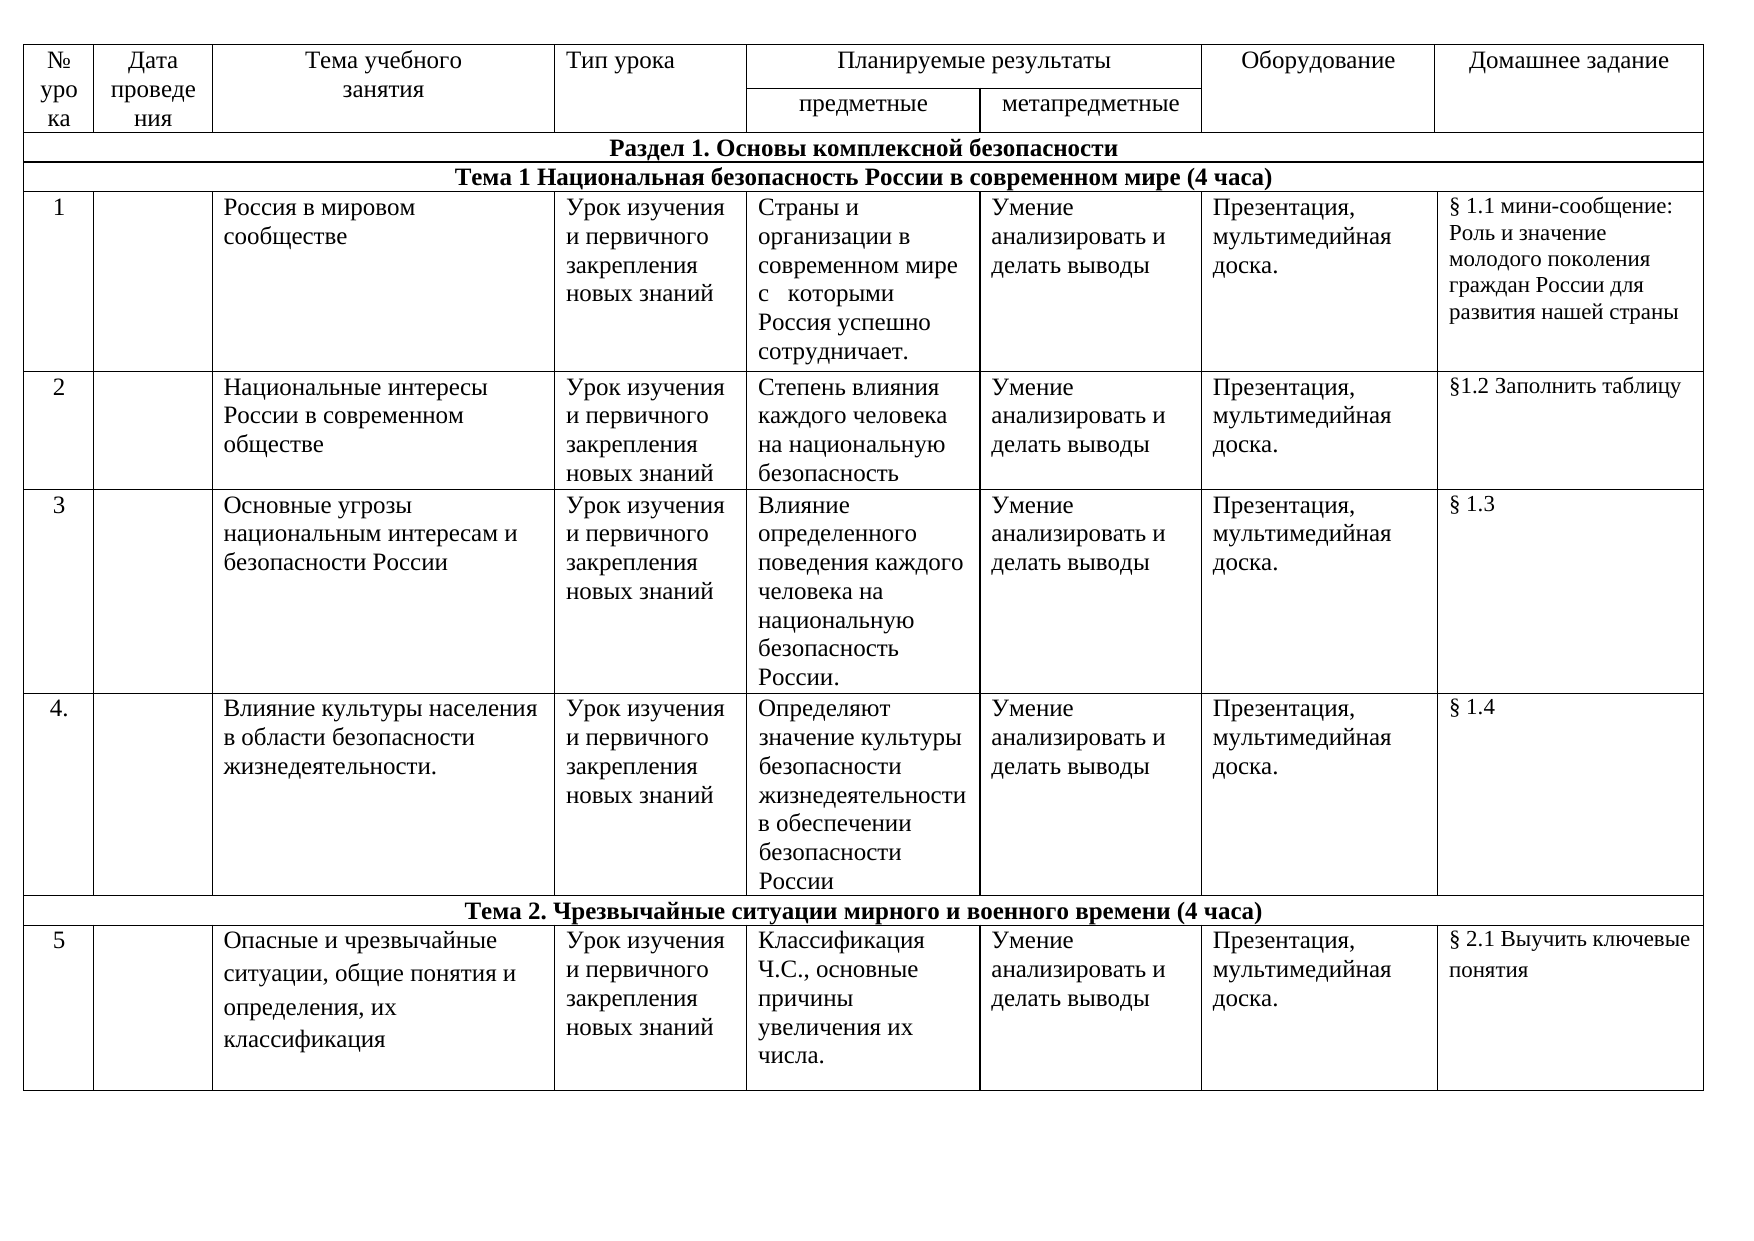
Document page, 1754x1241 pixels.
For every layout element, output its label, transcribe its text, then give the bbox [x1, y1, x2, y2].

table_cell [94, 192, 212, 371]
table_cell Классификация Ч.С., основные причины увеличения их числа. [747, 926, 979, 1090]
table_cell § 1.3 [1438, 490, 1703, 692]
table_cell Определяют значение культуры безопасности жизнедеятельности в обеспечении безопасности России [747, 694, 979, 895]
table_cell Умение анализировать и делать выводы [981, 490, 1201, 692]
table_cell Презентация, мультимедийная доска. [1202, 694, 1437, 895]
table_cell 4. [24, 694, 93, 895]
table_cell § 2.1 Выучить ключевые понятия [1438, 926, 1703, 1090]
table_cell Умение анализировать и делать выводы [981, 694, 1201, 895]
table_cell метапредметные [981, 89, 1201, 132]
table_cell Урок изучения и первичного закрепления новых знаний [555, 192, 746, 371]
table_cell Опасные и чрезвычайные ситуации, общие понятия и определения, их классификация [213, 926, 554, 1090]
table_cell [94, 694, 212, 895]
table_header Домашнее задание [1435, 45, 1703, 132]
table_cell Влияние культуры населения в области безопасности жизнедеятельности. [213, 694, 554, 895]
table_cell Степень влияния каждого человека на национальную безопасность России. [747, 372, 979, 489]
table_header Планируемые результаты [747, 45, 1201, 87]
table_cell Влияние определенного поведения каждого человека на национальную безопасность России. [747, 490, 979, 692]
table_header Тип урока [555, 45, 746, 132]
table_cell Страны и организации в современном мире с которыми Россия успешно сотрудничает. [747, 192, 979, 371]
table_cell Россия в мировом сообществе [213, 192, 554, 371]
table_cell Презентация, мультимедийная доска. [1202, 372, 1437, 489]
table_cell Раздел 1. Основы комплексной безопасности [24, 133, 1703, 161]
table_cell §1.2 Заполнить таблицу [1438, 372, 1703, 489]
table_cell 3 [24, 490, 93, 692]
table_cell 1 [24, 192, 93, 371]
table_cell предметные [747, 89, 979, 132]
table_header Тема учебного занятия [213, 45, 554, 132]
table_cell § 1.4 [1438, 694, 1703, 895]
table_cell Урок изучения и первичного закрепления новых знаний [555, 372, 746, 489]
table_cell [981, 926, 1201, 1090]
table_cell § 1.1 мини-сообщение: Роль и значение молодого поколения граждан России для развития нашей страны [1438, 192, 1703, 371]
table_cell 2 [24, 372, 93, 489]
table_cell Презентация, мультимедийная доска. [1202, 192, 1437, 371]
table_header Дата проведения [94, 45, 212, 132]
table_cell [94, 372, 212, 489]
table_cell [555, 926, 746, 1090]
table_cell Национальные интересы России в современном обществе [213, 372, 554, 489]
table_cell [94, 490, 212, 692]
table_cell Умение анализировать и делать выводы [981, 372, 1201, 489]
table_cell Урок изучения и первичного закрепления новых знаний [555, 694, 746, 895]
table_cell Умение анализировать и делать выводы [981, 192, 1201, 371]
table_cell 5 [24, 926, 93, 1090]
table_cell Презентация, мультимедийная доска. [1202, 490, 1437, 692]
table_header Оборудование [1202, 45, 1434, 132]
table_cell [94, 926, 212, 1090]
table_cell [1202, 926, 1437, 1090]
table_cell Тема 2. Чрезвычайные ситуации мирного и военного времени (4 часа) [24, 896, 1703, 924]
table_cell Урок изучения и первичного закрепления новых знаний [555, 490, 746, 692]
table_cell Тема 1 Национальная безопасность России в современном мире (4 часа) [24, 163, 1703, 191]
table_header № урока [24, 45, 93, 132]
table_cell Основные угрозы национальным интересам и безопасности России [213, 490, 554, 692]
